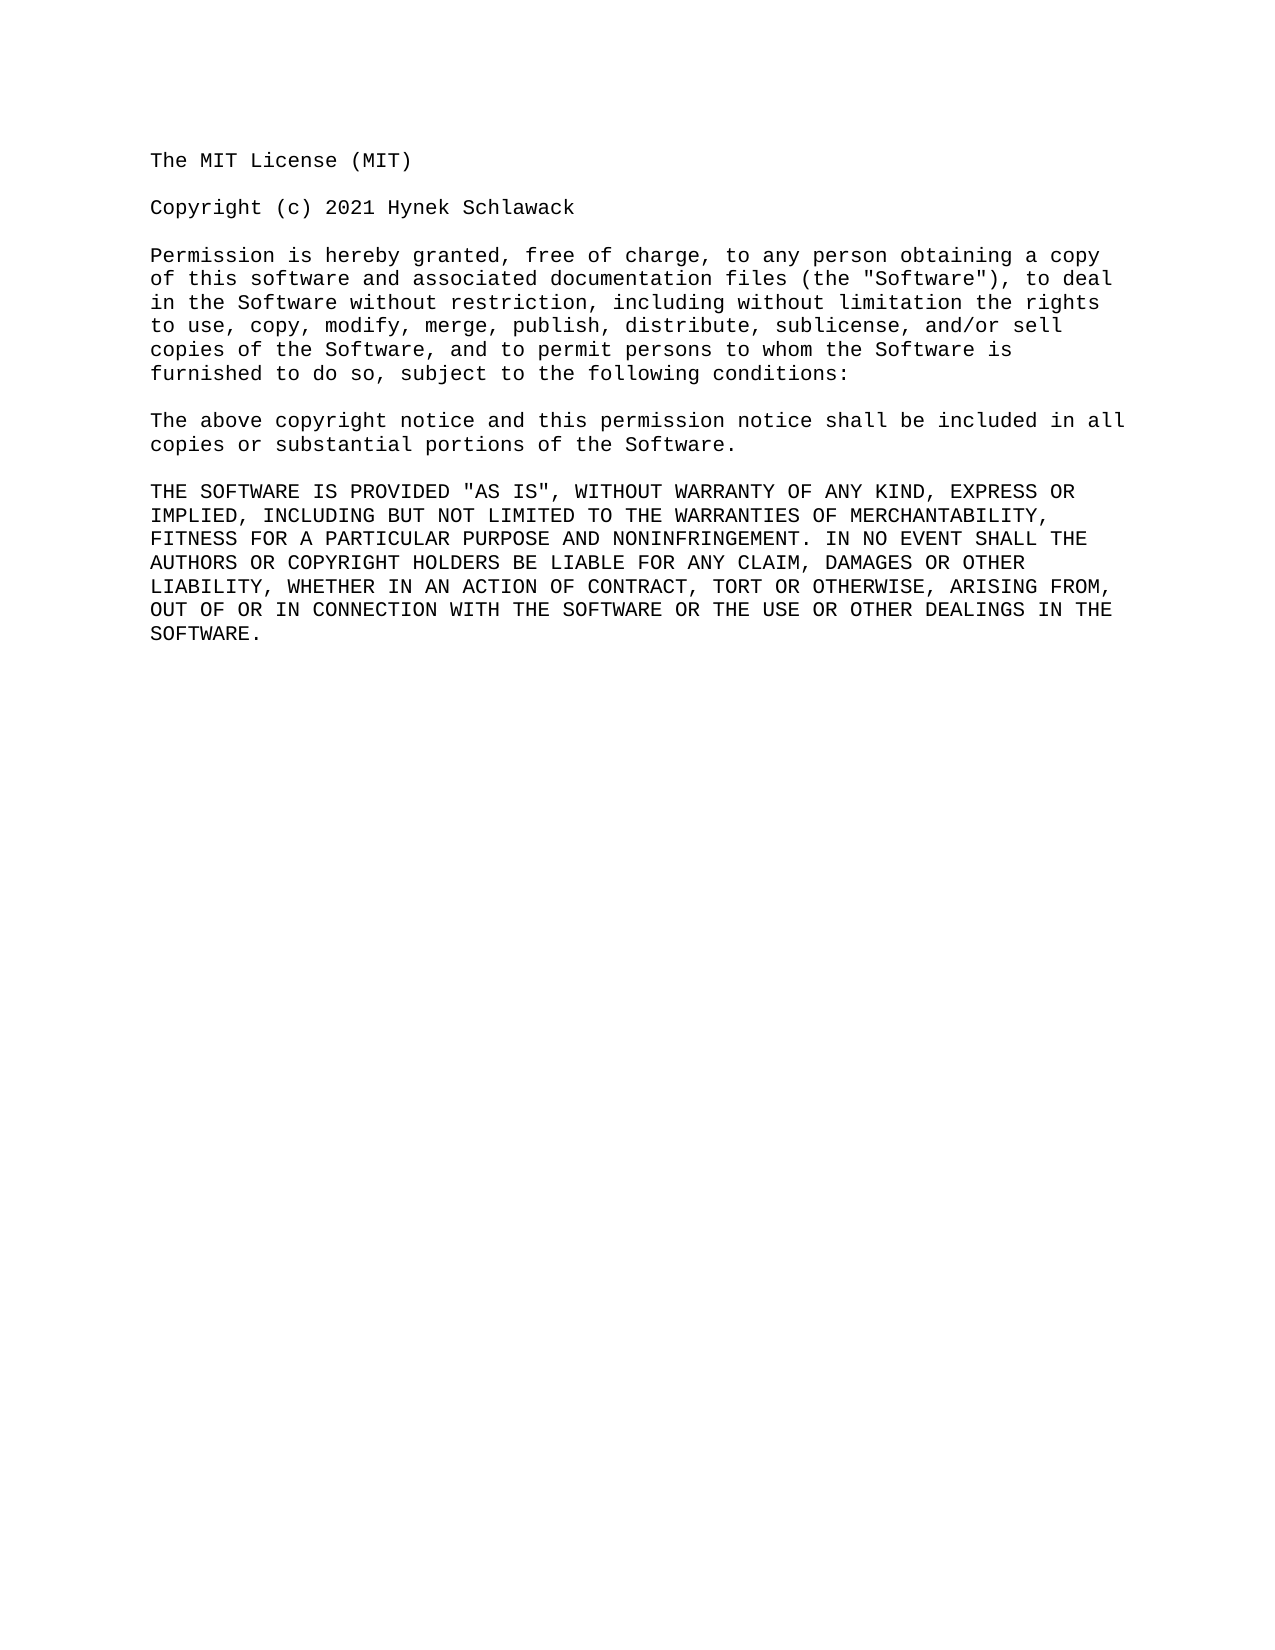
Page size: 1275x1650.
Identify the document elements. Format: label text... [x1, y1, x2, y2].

text The above copyright notice and this permission notice shall be included in all [150, 410, 1125, 434]
text FITNESS FOR A PARTICULAR PURPOSE AND NONINFRINGEMENT. IN NO EVENT SHALL THE [150, 528, 1125, 552]
text furnished to do so, subject to the following conditions: [150, 363, 1125, 386]
text Permission is hereby granted, free of charge, to any person obtaining a copy [150, 244, 1125, 268]
text IMPLIED, INCLUDING BUT NOT LIMITED TO THE WARRANTIES OF MERCHANTABILITY, [150, 505, 1125, 528]
text THE SOFTWARE IS PROVIDED "AS IS", WITHOUT WARRANTY OF ANY KIND, EXPRESS OR [150, 481, 1125, 505]
text in the Software without restriction, including without limitation the rights [150, 292, 1125, 316]
text to use, copy, modify, merge, publish, distribute, sublicense, and/or sell [150, 316, 1125, 339]
text copies of the Software, and to permit persons to whom the Software is [150, 339, 1125, 363]
text The MIT License (MIT) [150, 150, 1125, 174]
text copies or substantial portions of the Software. [150, 434, 1125, 457]
text SOFTWARE. [150, 623, 1125, 647]
text OUT OF OR IN CONNECTION WITH THE SOFTWARE OR THE USE OR OTHER DEALINGS IN THE [150, 599, 1125, 623]
text LIABILITY, WHETHER IN AN ACTION OF CONTRACT, TORT OR OTHERWISE, ARISING FROM, [150, 576, 1125, 599]
text of this software and associated documentation files (the "Software"), to deal [150, 268, 1125, 292]
text AUTHORS OR COPYRIGHT HOLDERS BE LIABLE FOR ANY CLAIM, DAMAGES OR OTHER [150, 552, 1125, 576]
text Copyright (c) 2021 Hynek Schlawack [150, 197, 1125, 221]
